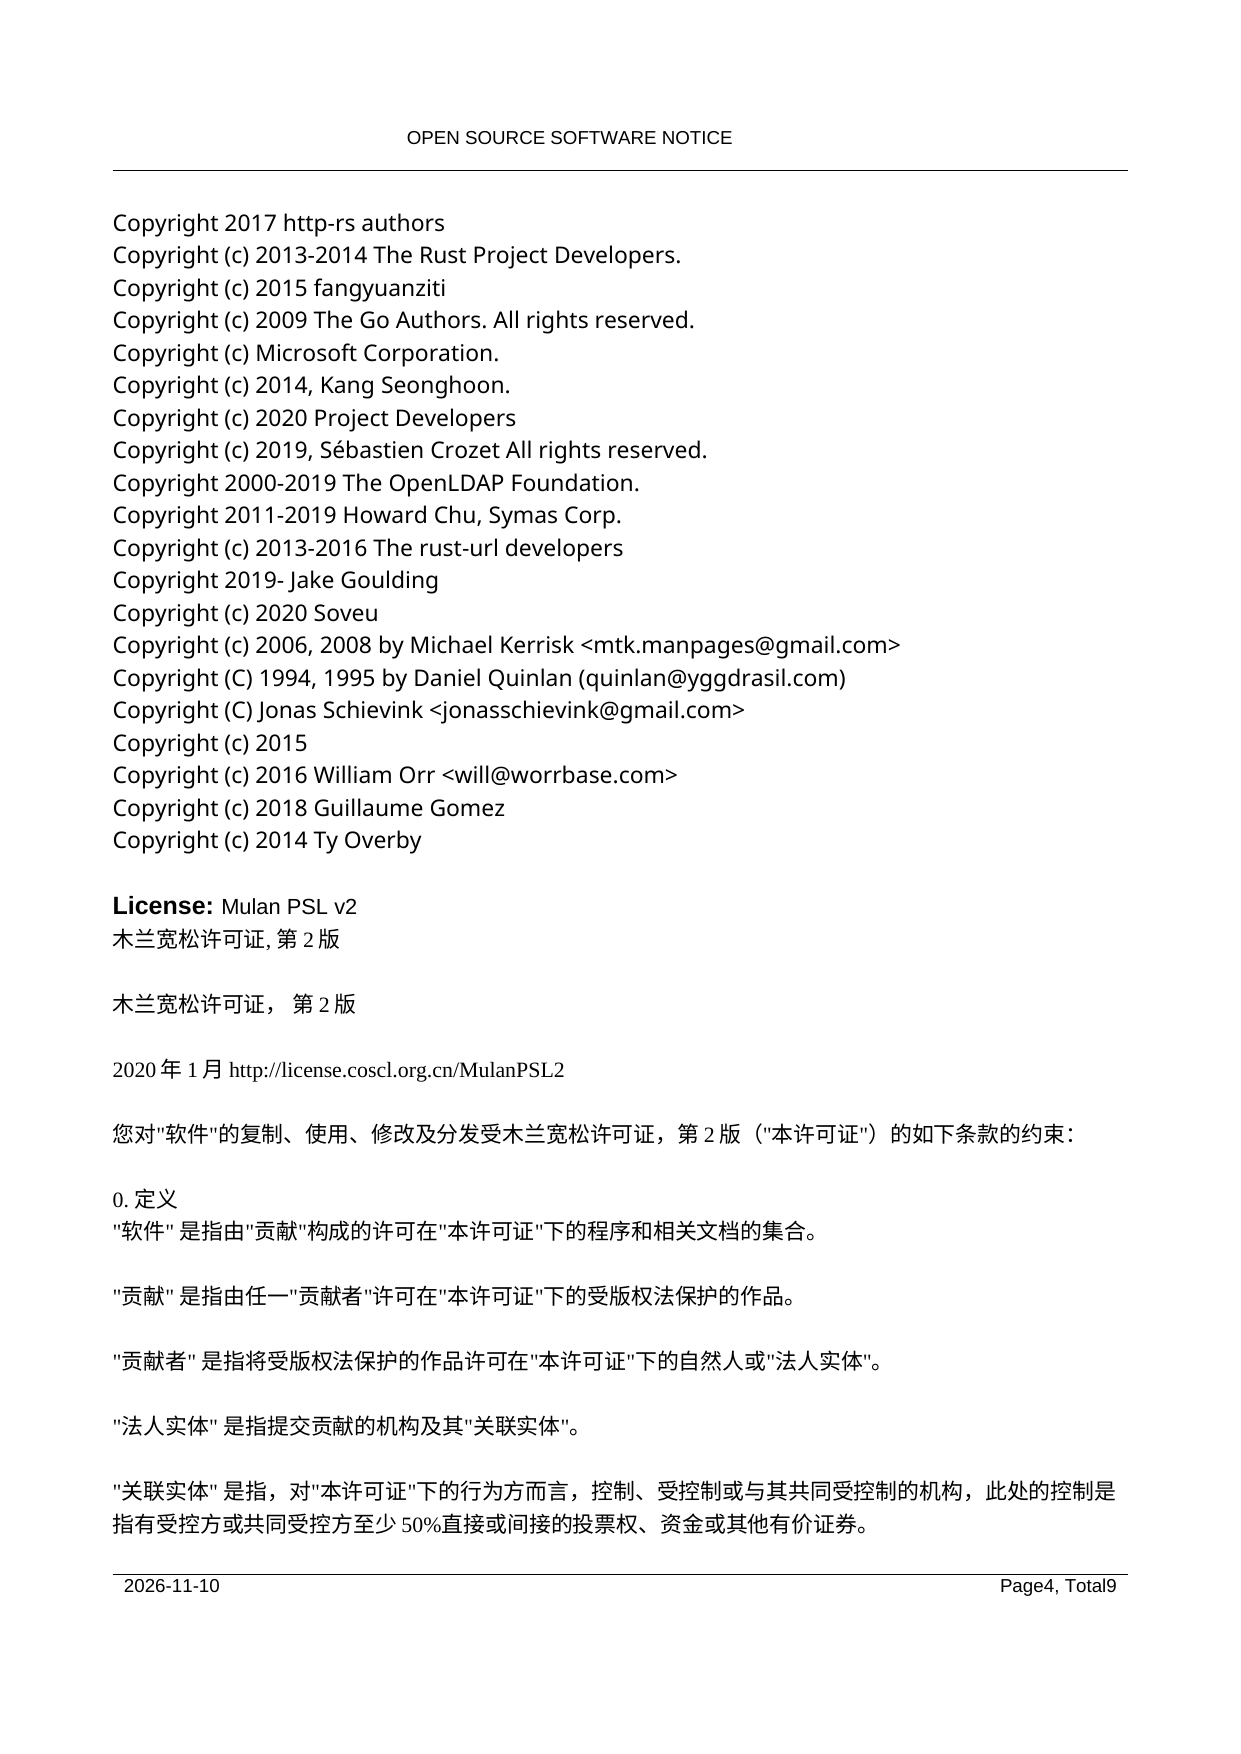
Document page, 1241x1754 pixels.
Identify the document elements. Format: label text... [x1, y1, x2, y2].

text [112, 921, 1128, 1539]
text License: Mulan PSL v2 [112, 889, 1128, 921]
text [112, 206, 1128, 889]
